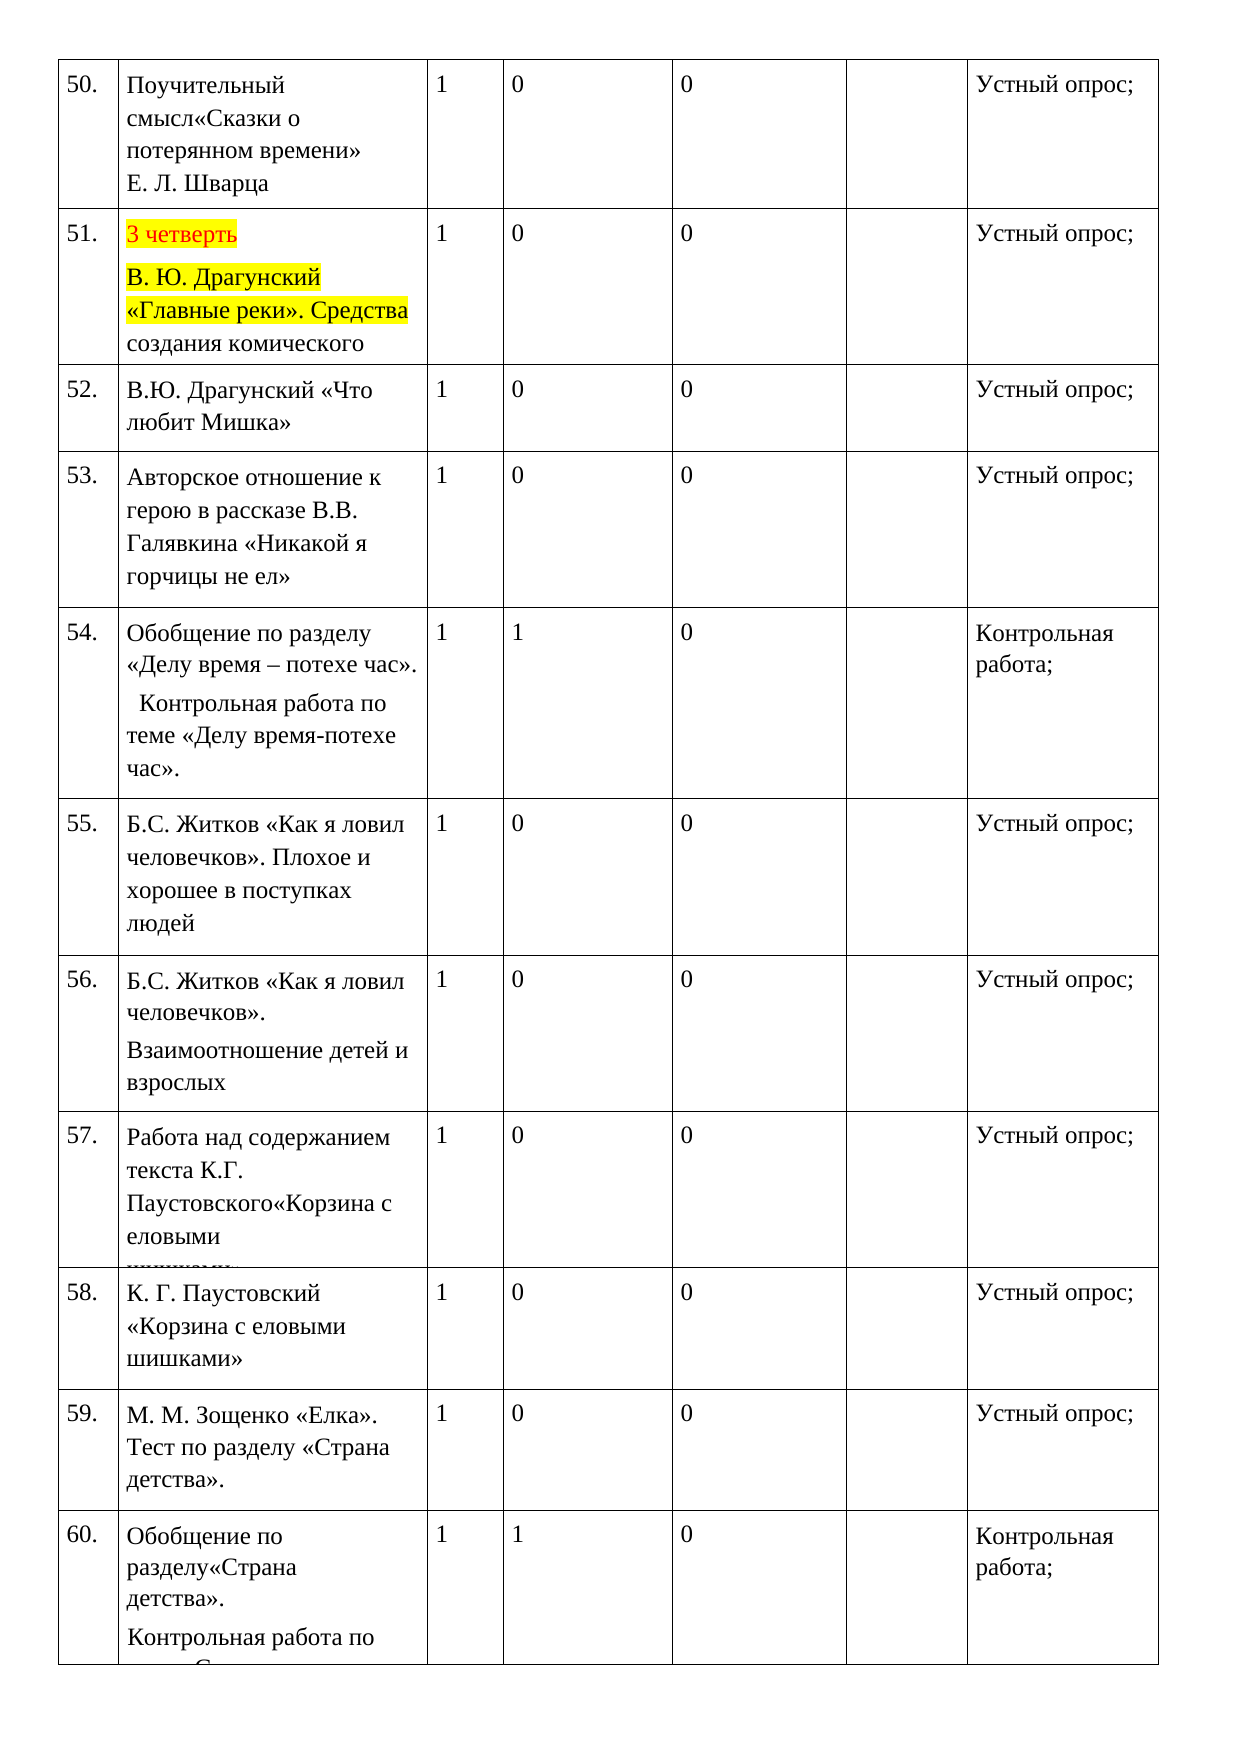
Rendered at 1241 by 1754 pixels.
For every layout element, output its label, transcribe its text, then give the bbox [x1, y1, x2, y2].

table_cell 1 [428, 209, 503, 364]
table_cell Устный опрос; [968, 799, 1158, 954]
table_cell Обобщение по разделу«Страна детства». Контрольная работа по теме «Страна детства». [119, 1511, 427, 1664]
table_cell 0 [673, 1511, 846, 1664]
table_cell [847, 1112, 967, 1267]
table_cell Б.С. Житков «Как я ловил человечков». Плохое и хорошее в поступках людей [119, 799, 427, 954]
table_cell 59. [59, 1390, 118, 1510]
table_cell Устный опрос; [968, 1112, 1158, 1267]
table_cell 0 [504, 799, 672, 954]
table_cell М. М. Зощенко «Елка». Тест по разделу «Страна детства». [119, 1390, 427, 1510]
table_cell 58. [59, 1268, 118, 1388]
table_cell 0 [504, 209, 672, 364]
table_cell [847, 365, 967, 451]
table_cell Обобщение по разделу «Делу время – потехе час». Контрольная работа по теме «Делу время-потехе час». [119, 608, 427, 798]
table_cell Устный опрос; [968, 1268, 1158, 1388]
table_cell 0 [673, 1390, 846, 1510]
table_cell [847, 799, 967, 954]
table_header 0 [504, 60, 672, 208]
table_cell 55. [59, 799, 118, 954]
table_cell 0 [673, 209, 846, 364]
table_cell [847, 608, 967, 798]
table_cell 60. [59, 1511, 118, 1664]
table_cell 56. [59, 956, 118, 1111]
table_cell 57. [59, 1112, 118, 1267]
table_cell Контрольная работа; [968, 1511, 1158, 1664]
table_cell Б.С. Житков «Как я ловил человечков». Взаимоотношение детей и взрослых [119, 956, 427, 1111]
table_cell Устный опрос; [968, 956, 1158, 1111]
table_cell 0 [673, 365, 846, 451]
table_cell 0 [673, 452, 846, 607]
table_cell [847, 1390, 967, 1510]
table_cell Устный опрос; [968, 452, 1158, 607]
table_header 0 [673, 60, 846, 208]
table_header 50. [59, 60, 118, 208]
table_cell 0 [673, 956, 846, 1111]
table_cell [847, 1268, 967, 1388]
table_cell Устный опрос; [968, 1390, 1158, 1510]
table_cell 52. [59, 365, 118, 451]
table_cell 0 [504, 1390, 672, 1510]
table_cell [847, 452, 967, 607]
table_cell 0 [504, 452, 672, 607]
table_cell 0 [504, 365, 672, 451]
table_cell [847, 209, 967, 364]
table_cell Работа над содержанием текста К.Г. Паустовского«Корзина с еловыми шишками» [119, 1112, 427, 1267]
table_header Устный опрос; [968, 60, 1158, 208]
table_cell 0 [673, 1112, 846, 1267]
table_cell 0 [504, 956, 672, 1111]
table_cell К. Г. Паустовский «Корзина с еловыми шишками» [119, 1268, 427, 1388]
table_header Поучительный смысл«Сказки о потерянном времени» Е. Л. Шварца [119, 60, 427, 208]
table_cell 53. [59, 452, 118, 607]
table_cell Устный опрос; [968, 365, 1158, 451]
table_cell 54. [59, 608, 118, 798]
table_cell 0 [673, 608, 846, 798]
table_cell 1 [428, 365, 503, 451]
table_cell 0 [504, 1268, 672, 1388]
table_cell 0 [673, 799, 846, 954]
table_cell 0 [673, 1268, 846, 1388]
table_header 1 [428, 60, 503, 208]
table_cell 0 [504, 1112, 672, 1267]
table_cell 1 [428, 1390, 503, 1510]
table_cell Контрольная работа; [968, 608, 1158, 798]
table_header [847, 60, 967, 208]
table_cell 1 [428, 452, 503, 607]
table_cell 51. [59, 209, 118, 364]
table_cell 1 [428, 1268, 503, 1388]
table_cell 1 [428, 1511, 503, 1664]
table_cell 3 четверть В. Ю. Драгунский «Главные реки». Средства создания комического эффекта [119, 209, 427, 364]
table_cell Авторское отношение к герою в рассказе В.В. Галявкина «Никакой я горчицы не ел» [119, 452, 427, 607]
table_cell 1 [428, 799, 503, 954]
table_cell 1 [504, 1511, 672, 1664]
table_cell 1 [428, 956, 503, 1111]
table_cell В.Ю. Драгунский «Что любит Мишка» [119, 365, 427, 451]
table_cell [847, 956, 967, 1111]
table_cell 1 [428, 608, 503, 798]
table_cell Устный опрос; [968, 209, 1158, 364]
table_cell 1 [504, 608, 672, 798]
table_cell [847, 1511, 967, 1664]
table_cell 1 [428, 1112, 503, 1267]
